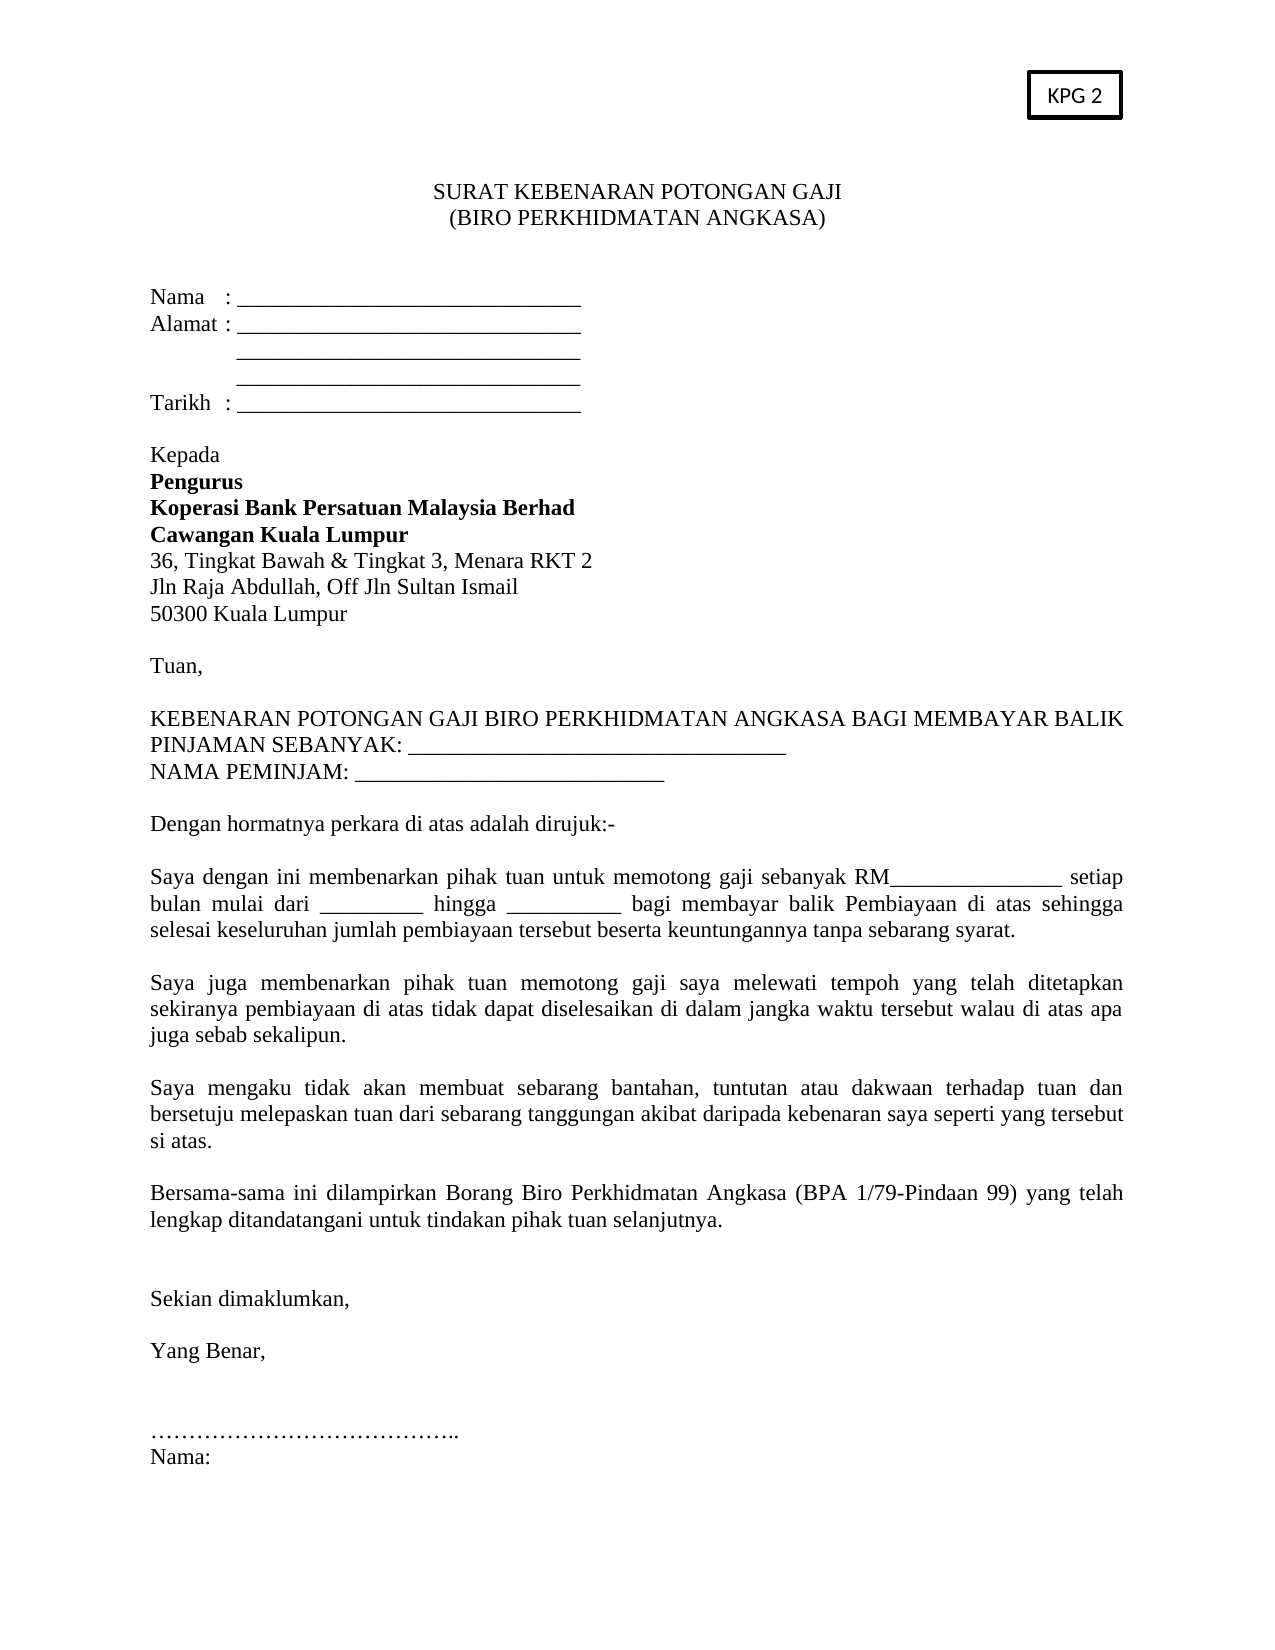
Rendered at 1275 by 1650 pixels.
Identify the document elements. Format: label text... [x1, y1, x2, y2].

text SURAT KEBENARAN POTONGAN GAJI [150, 150, 1125, 204]
text Yang Benar, [150, 1338, 1125, 1364]
text KEBENARAN POTONGAN GAJI BIRO PERKHIDMATAN ANGKASA BAGI MEMBAYAR BALIK PINJAMAN SEBANYAK: _________________________________ [150, 705, 1125, 758]
text Koperasi Bank Persatuan Malaysia Berhad [150, 494, 1125, 521]
text ______________________________ [150, 336, 1125, 362]
text Jln Raja Abdullah, Off Jln Sultan Ismail [150, 573, 1125, 600]
text Saya juga membenarkan pihak tuan memotong gaji saya melewati tempoh yang telah ditetapkan sekiranya pembiayaan di atas tidak dapat diselesaikan di dalam jangka waktu tersebut walau di atas apa juga sebab sekalipun. [150, 969, 1125, 1048]
text Dengan hormatnya perkara di atas adalah dirujuk:- [150, 811, 1125, 837]
text Pengurus [150, 468, 1125, 494]
text Alamat : ______________________________ [150, 310, 1125, 336]
text Saya dengan ini membenarkan pihak tuan untuk memotong gaji sebanyak RM_______________ setiap bulan mulai dari _________ hingga __________ bagi membayar balik Pembiayaan di atas sehingga selesai keseluruhan jumlah pembiayaan tersebut beserta keuntungannya tanpa sebarang syarat. [150, 863, 1125, 942]
text (BIRO PERKHIDMATAN ANGKASA) [150, 204, 1125, 231]
text Nama: [150, 1443, 1125, 1469]
text Tarikh : ______________________________ [150, 389, 1125, 415]
text ______________________________ [150, 362, 1125, 389]
text 50300 Kuala Lumpur [150, 600, 1125, 626]
text Nama : ______________________________ [150, 283, 1125, 310]
text Sekian dimaklumkan, [150, 1285, 1125, 1311]
text ………………………………….. [150, 1417, 1125, 1443]
text Bersama-sama ini dilampirkan Borang Biro Perkhidmatan Angkasa (BPA 1/79-Pindaan 99) yang telah lengkap ditandatangani untuk tindakan pihak tuan selanjutnya. [150, 1179, 1125, 1232]
text Kepada [150, 442, 1125, 468]
text Cawangan Kuala Lumpur [150, 521, 1125, 547]
text 36, Tingkat Bawah & Tingkat 3, Menara RKT 2 [150, 547, 1125, 573]
text Tuan, [150, 652, 1125, 679]
text Saya mengaku tidak akan membuat sebarang bantahan, tuntutan atau dakwaan terhadap tuan dan bersetuju melepaskan tuan dari sebarang tanggungan akibat daripada kebenaran saya seperti yang tersebut si atas. [150, 1074, 1125, 1153]
text NAMA PEMINJAM: ___________________________ [150, 758, 1125, 784]
